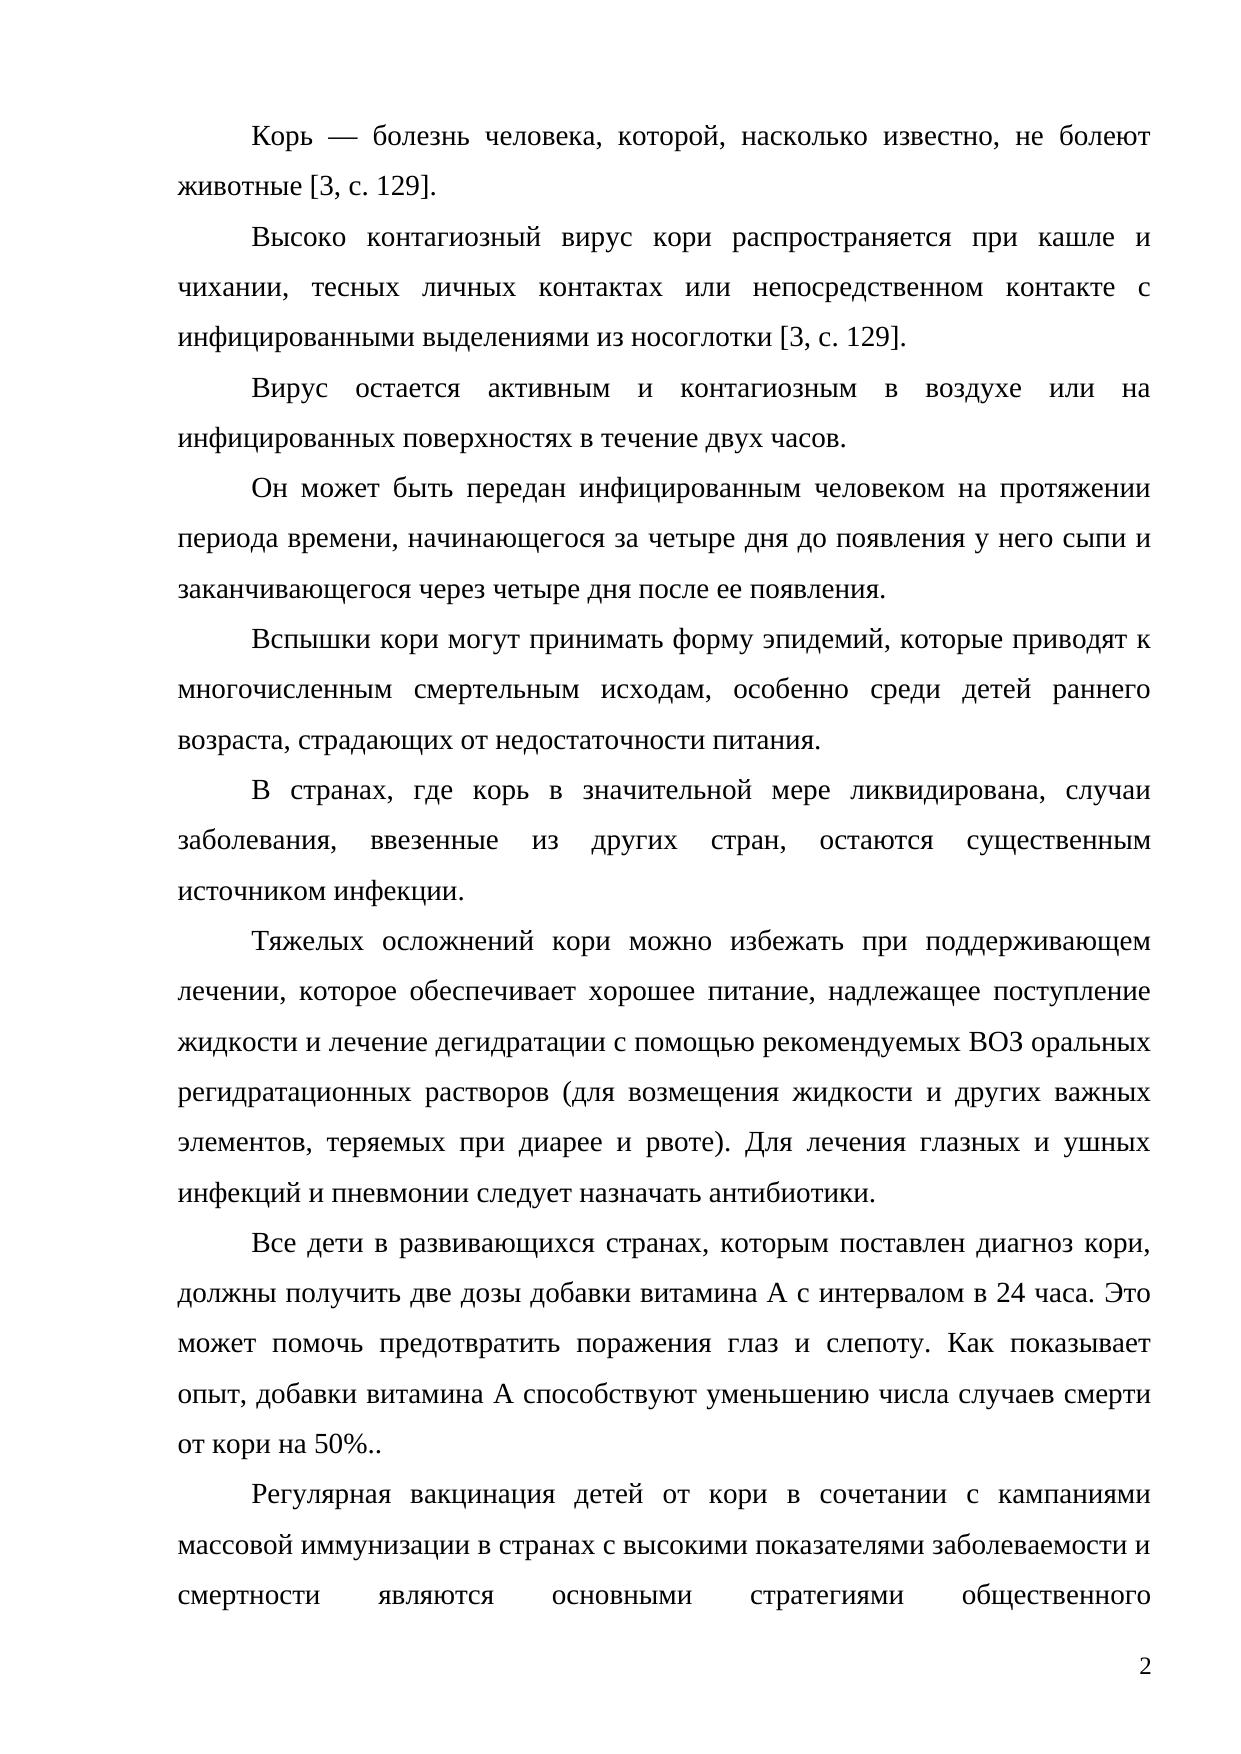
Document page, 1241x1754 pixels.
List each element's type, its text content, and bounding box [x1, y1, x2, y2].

text Корь — болезнь человека, которой, насколько известно, не болеют животные [3, с. 129]. [177, 118, 1152, 202]
text Вспышки кори могут принимать форму эпидемий, которые приводят к многочисленным смертельным исходам, особенно среди детей раннего возраста, страдающих от недостаточности питания. [177, 621, 1152, 755]
text В странах, где корь в значительной мере ликвидирована, случаи заболевания, ввезенные из других стран, остаются существенным источником инфекции. [177, 772, 1152, 906]
text Тяжелых осложнений кори можно избежать при поддерживающем лечении, которое обеспечивает хорошее питание, надлежащее поступление жидкости и лечение дегидратации с помощью рекомендуемых ВОЗ оральных регидратационных растворов (для возмещения жидкости и других важных элементов, теряемых при диарее и рвоте). Для лечения глазных и ушных инфекций и пневмонии следует назначать антибиотики. [177, 923, 1152, 1208]
text Вирус остается активным и контагиозным в воздухе или на инфицированных поверхностях в течение двух часов. [177, 370, 1152, 453]
text Он может быть передан инфицированным человеком на протяжении периода времени, начинающегося за четыре дня до появления у него сыпи и заканчивающегося через четыре дня после ее появления. [177, 470, 1152, 604]
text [177, 1477, 1152, 1611]
text Высоко контагиозный вирус кори распространяется при кашле и чихании, тесных личных контактах или непосредственном контакте с инфицированными выделениями из носоглотки [3, с. 129]. [177, 219, 1152, 353]
text Все дети в развивающихся странах, которым поставлен диагноз кори, должны получить две дозы добавки витамина А с интервалом в 24 часа. Это может помочь предотвратить поражения глаз и слепоту. Как показывает опыт, добавки витамина А способствуют уменьшению числа случаев смерти от кори на 50%.. [177, 1225, 1152, 1460]
